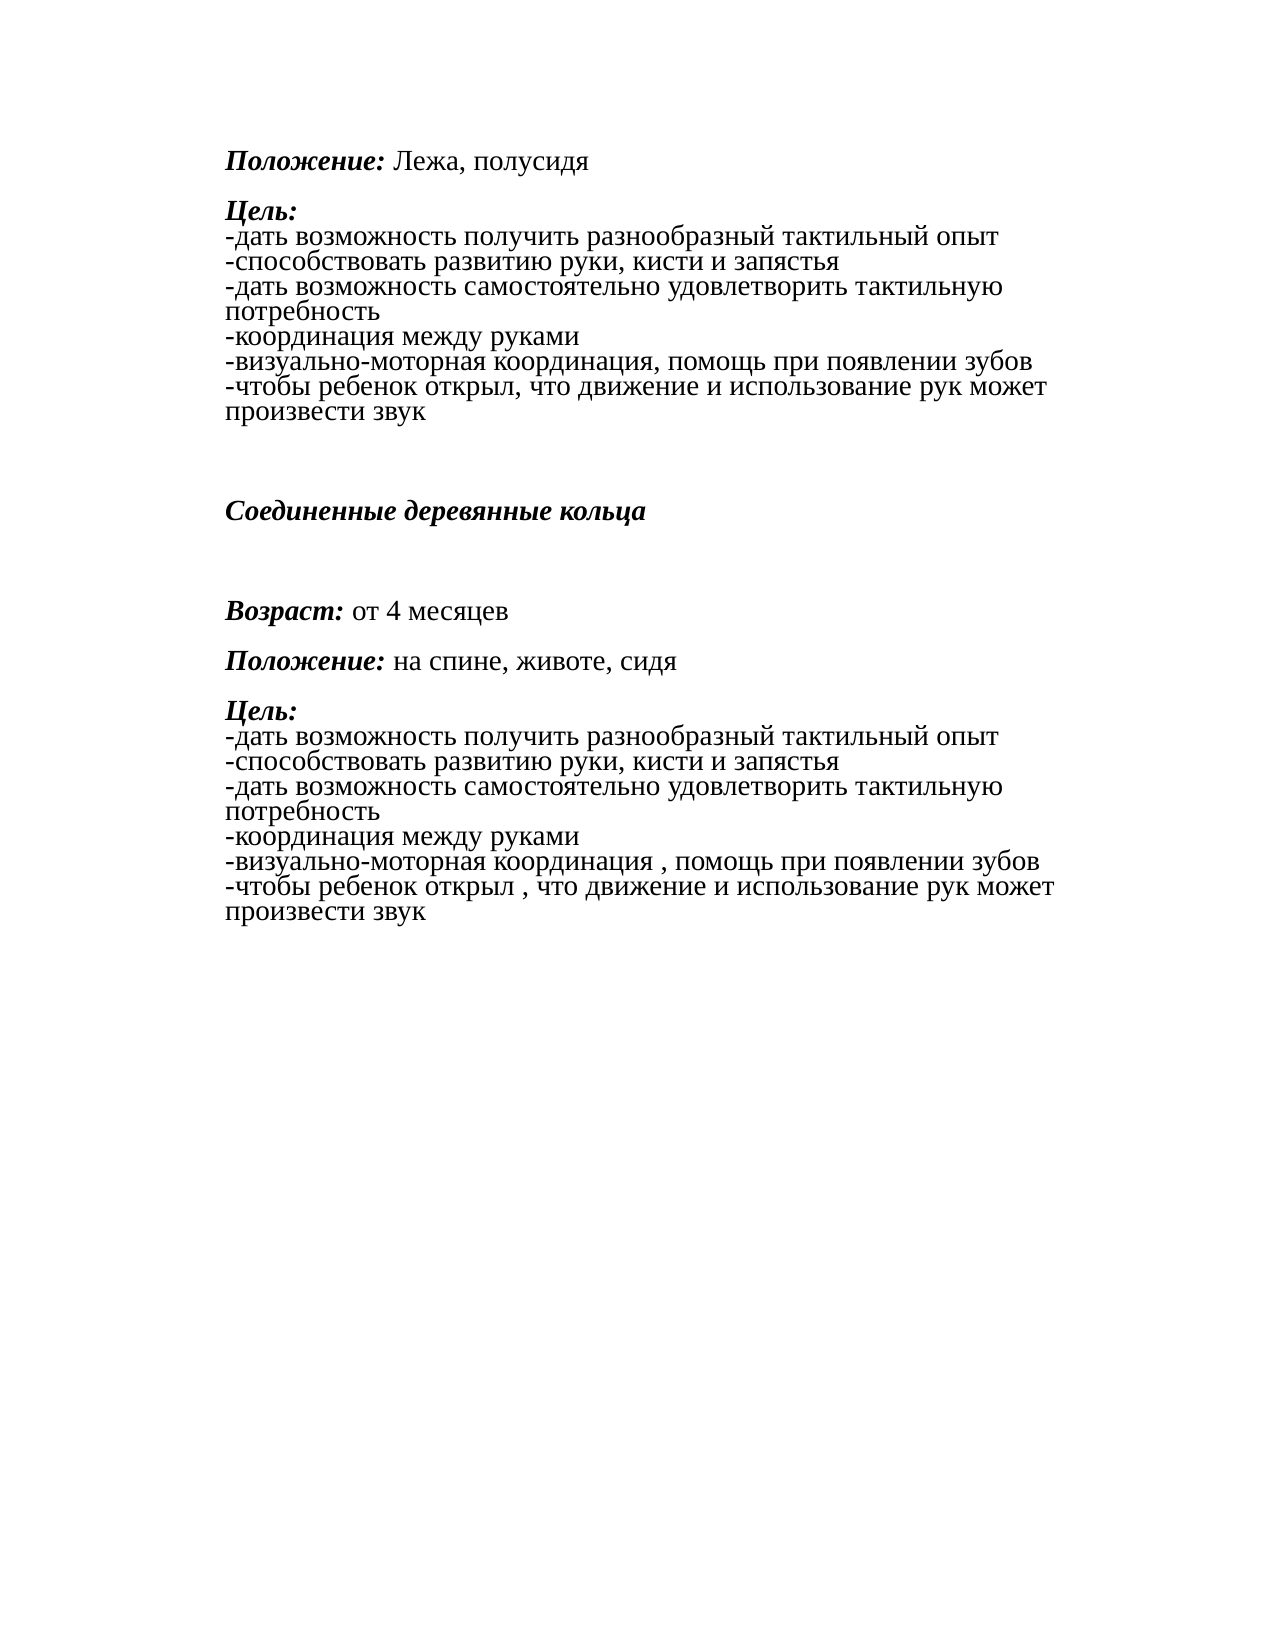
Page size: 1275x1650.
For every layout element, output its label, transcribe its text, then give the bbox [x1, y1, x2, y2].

text -дать возможность получить разнообразный тактильный опыт [225, 725, 1125, 750]
text -дать возможность самостоятельно удовлетворить тактильную потребность [225, 775, 1125, 825]
text -визуально-моторная координация , помощь при появлении зубов [225, 850, 1125, 875]
text Соединенные деревянные кольца [225, 500, 1125, 525]
text Цель: [225, 700, 1125, 725]
text -дать возможность самостоятельно удовлетворить тактильную потребность [225, 275, 1125, 325]
text -дать возможность получить разнообразный тактильный опыт [225, 225, 1125, 250]
text -координация между руками [225, 825, 1125, 850]
text -координация между руками [225, 325, 1125, 350]
text -чтобы ребенок открыл , что движение и использование рук может произвести звук [225, 875, 1125, 925]
text Положение: Лежа, полусидя [225, 150, 1125, 175]
text Цель: [225, 200, 1125, 225]
text -визуально-моторная координация, помощь при появлении зубов [225, 350, 1125, 375]
text -способствовать развитию руки, кисти и запястья [225, 750, 1125, 775]
text -чтобы ребенок открыл, что движение и использование рук может произвести звук [225, 375, 1125, 425]
text Возраст: от 4 месяцев [225, 600, 1125, 625]
text Положение: на спине, животе, сидя [225, 650, 1125, 675]
text -способствовать развитию руки, кисти и запястья [225, 250, 1125, 275]
